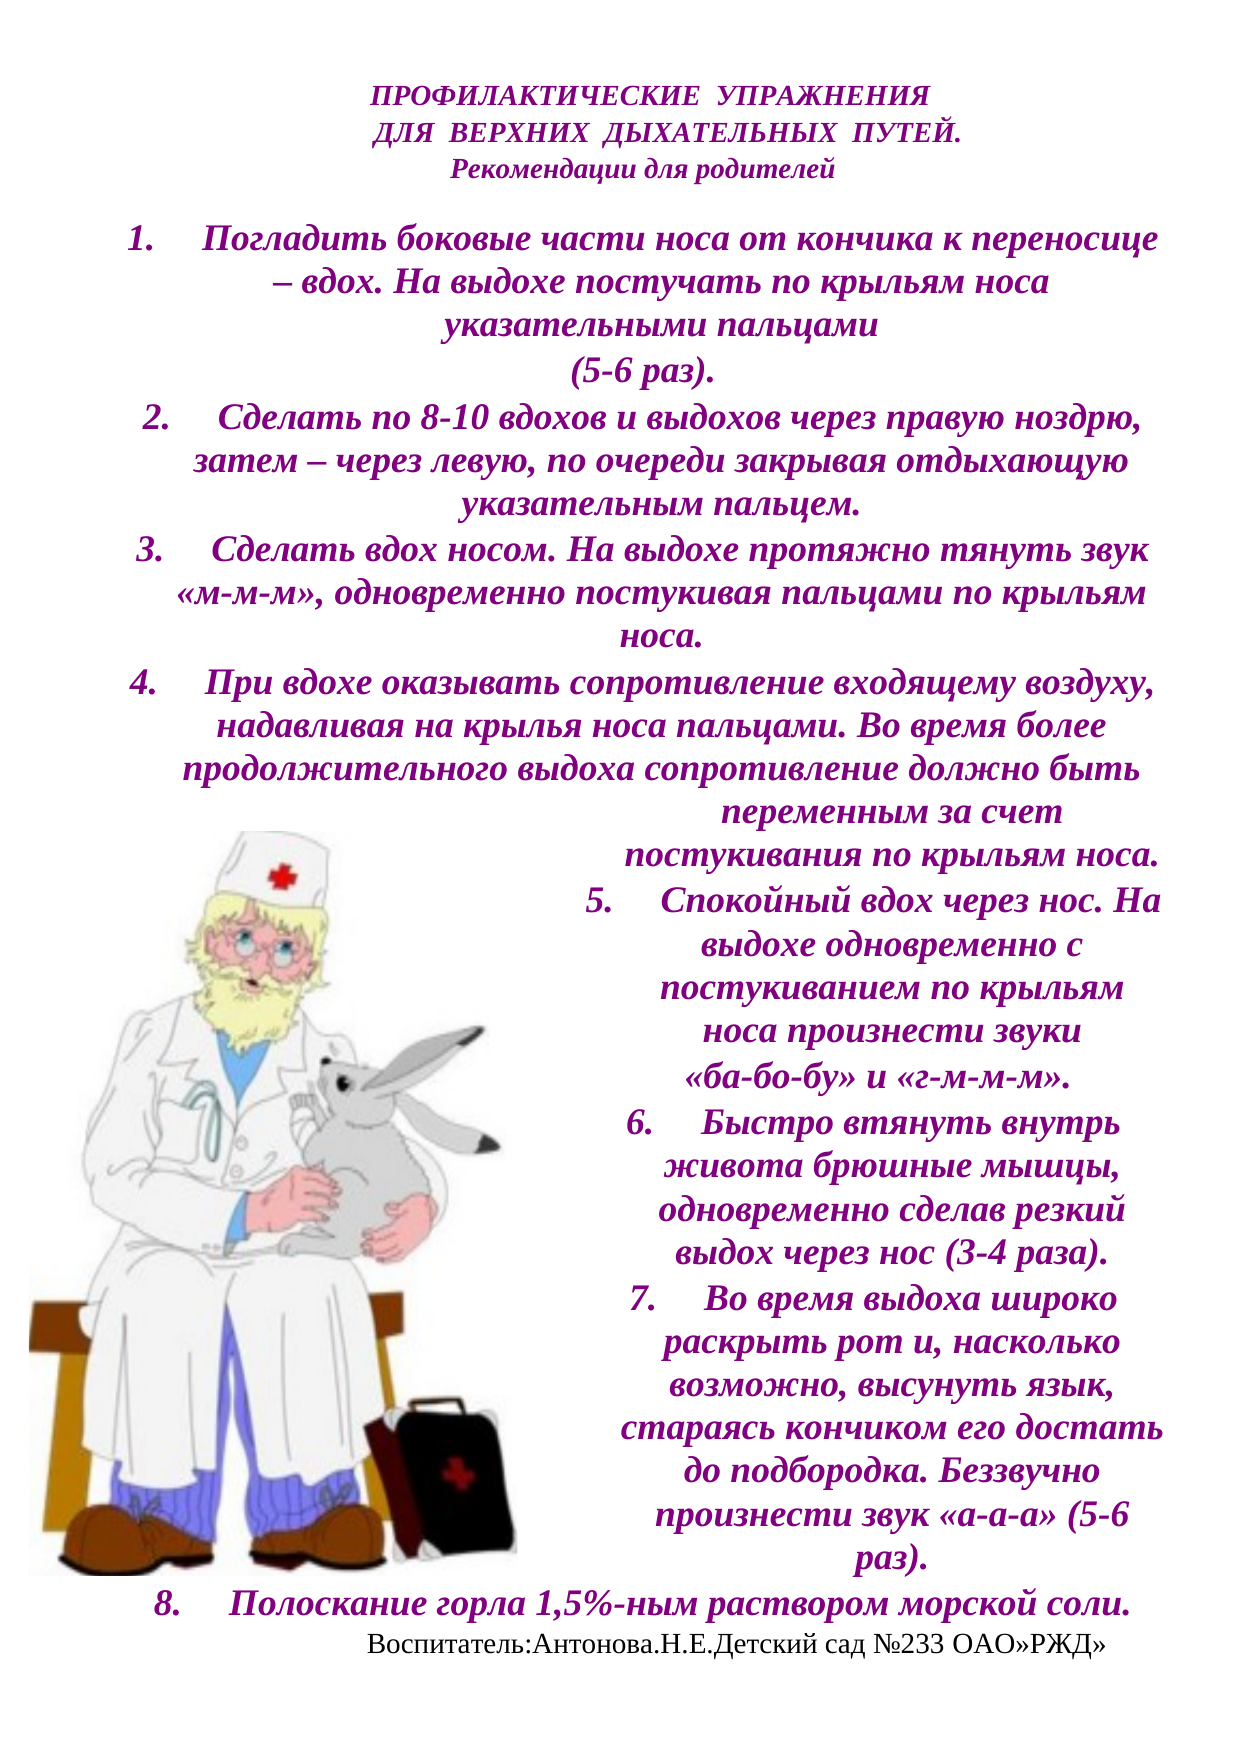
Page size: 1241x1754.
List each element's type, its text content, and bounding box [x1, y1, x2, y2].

text 6. Быстро втянуть внутрь живота брюшные мышцы, одновременно сделав резкий выдох через нос (3-4 раза). [120, 1013, 1165, 1100]
text 7. Во время выдоха широко раскрыть рот и, насколько возможно, высунуть язык, стараясь кончиком его достать до подбородка. Беззвучно произнести звук «а-а-а» (5-6 раз). [120, 1103, 1165, 1232]
text 5. Спокойный вдох через нос. На выдохе одновременно с постукиванием по крыльям носа произнести звуки [120, 878, 1165, 964]
text 8. Полоскание горла 1,5%-ным раствором морской соли. [120, 1235, 1165, 1278]
text 4. При вдохе оказывать сопротивление входящему воздуху, надавливая на крылья носа пальцами. Во время более продолжительного выдоха сопротивление должно быть переменным за счет постукивания по крыльям носа. [120, 659, 1165, 875]
text ПРОФИЛАКТИЧЕСКИЕ УПРАЖНЕНИЯ [120, 78, 1165, 112]
text 3. Сделать вдох носом. На выдохе протяжно тянуть звук «м-м-м», одновременно постукивая пальцами по крыльям носа. [120, 527, 1165, 656]
text ДЛЯ ВЕРХНИХ ДЫХАТЕЛЬНЫХ ПУТЕЙ. [120, 115, 1165, 148]
text (5-6 раз). [120, 348, 1165, 391]
text 2. Сделать по 8-10 вдохов и выдохов через правую ноздрю, затем – через левую, по очереди закрывая отдыхающую указательным пальцем. [120, 394, 1165, 523]
text 1. Погладить боковые части носа от кончика к переносице – вдох. На выдохе постучать по крыльям носа указательными пальцами [120, 215, 1165, 345]
text Рекомендации для родителей [120, 151, 1165, 185]
text Воспитатель:Антонова.Н.Е.Детский сад №233 ОАО»РЖД» [75, 1282, 1165, 1315]
text «ба-бо-бу» и «г-м-м-м». [120, 967, 1165, 1010]
